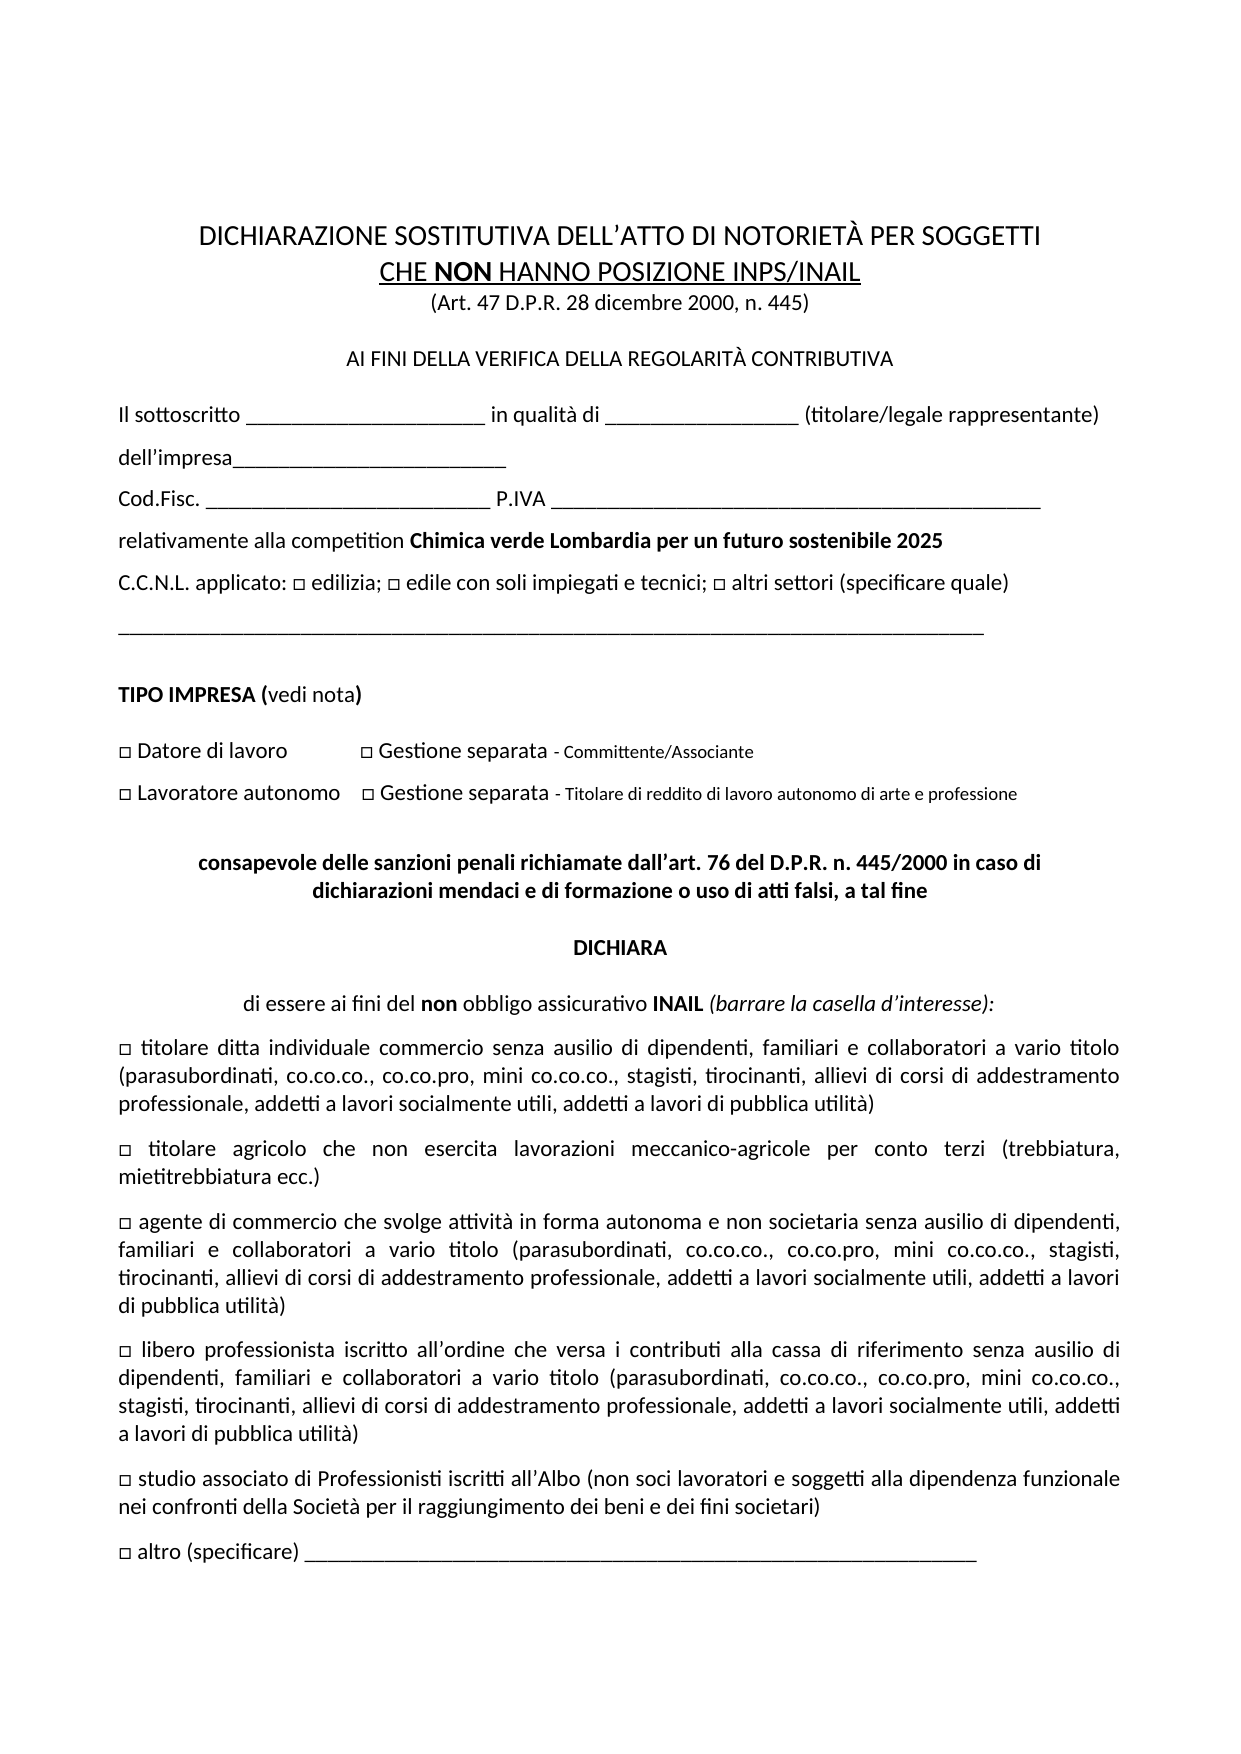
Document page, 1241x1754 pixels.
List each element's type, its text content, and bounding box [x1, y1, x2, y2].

text AI FINI DELLA VERIFICA DELLA REGOLARITÀ CONTRIBUTIVA [118, 344, 1122, 373]
text Il sottoscritto _____________________ in qualità di _________________ (titolare/legale rappresentante) dell’impresa________________________ [118, 401, 1122, 471]
text TIPO IMPRESA (vedi nota) [118, 681, 1122, 708]
text □ Lavoratore autonomo □ Gestione separata - Titolare di reddito di lavoro autonomo di arte e professione [118, 778, 1122, 807]
text consapevole delle sanzioni penali richiamate dall’art. 76 del D.P.R. n. 445/2000 in caso di [118, 848, 1122, 877]
text dichiarazioni mendaci e di formazione o uso di atti falsi, a tal fine [118, 877, 1122, 904]
text □ libero professionista iscritto all’ordine che versa i contributi alla cassa di riferimento senza ausilio di dipendenti, familiari e collaboratori a vario titolo (parasubordinati, co.co.co., co.co.pro, mini co.co.co., stagisti, tirocinanti, allievi di corsi di addestramento professionale, addetti a lavori socialmente utili, addetti a lavori di pubblica utilità) [118, 1336, 1122, 1448]
text CHE NON HANNO POSIZIONE INPS/INAIL [118, 253, 1122, 288]
text DICHIARAZIONE SOSTITUTIVA DELL’ATTO DI NOTORIETÀ PER SOGGETTI [118, 217, 1122, 253]
text Cod.Fisc. _________________________ P.IVA ___________________________________________ [118, 484, 1122, 513]
text C.C.N.L. applicato: □ edilizia; □ edile con soli impiegati e tecnici; □ altri settori (specificare quale) ____________________________________________________________________________ [118, 568, 1122, 638]
text □ Datore di lavoro □ Gestione separata - Committente/Associante [118, 737, 1122, 764]
text DICHIARA [118, 933, 1122, 961]
text □ titolare agricolo che non esercita lavorazioni meccanico-agricole per conto terzi (trebbiatura, mietitrebbiatura ecc.) [118, 1134, 1122, 1190]
text relativamente alla competition Chimica verde Lombardia per un futuro sostenibile 2025 [118, 527, 1122, 554]
text □ agente di commercio che svolge attività in forma autonoma e non societaria senza ausilio di dipendenti, familiari e collaboratori a vario titolo (parasubordinati, co.co.co., co.co.pro, mini co.co.co., stagisti, tirocinanti, allievi di corsi di addestramento professionale, addetti a lavori socialmente utili, addetti a lavori di pubblica utilità) [118, 1207, 1122, 1319]
text di essere ai fini del non obbligo assicurativo INAIL (barrare la casella d’interesse): [118, 989, 1122, 1017]
text □ altro (specificare) ___________________________________________________________ [118, 1537, 1122, 1565]
text □ titolare ditta individuale commercio senza ausilio di dipendenti, familiari e collaboratori a vario titolo (parasubordinati, co.co.co., co.co.pro, mini co.co.co., stagisti, tirocinanti, allievi di corsi di addestramento professionale, addetti a lavori socialmente utili, addetti a lavori di pubblica utilità) [118, 1033, 1122, 1117]
text □ studio associato di Professionisti iscritti all’Albo (non soci lavoratori e soggetti alla dipendenza funzionale nei confronti della Società per il raggiungimento dei beni e dei fini societari) [118, 1464, 1122, 1520]
text (Art. 47 D.P.R. 28 dicembre 2000, n. 445) [118, 288, 1122, 317]
